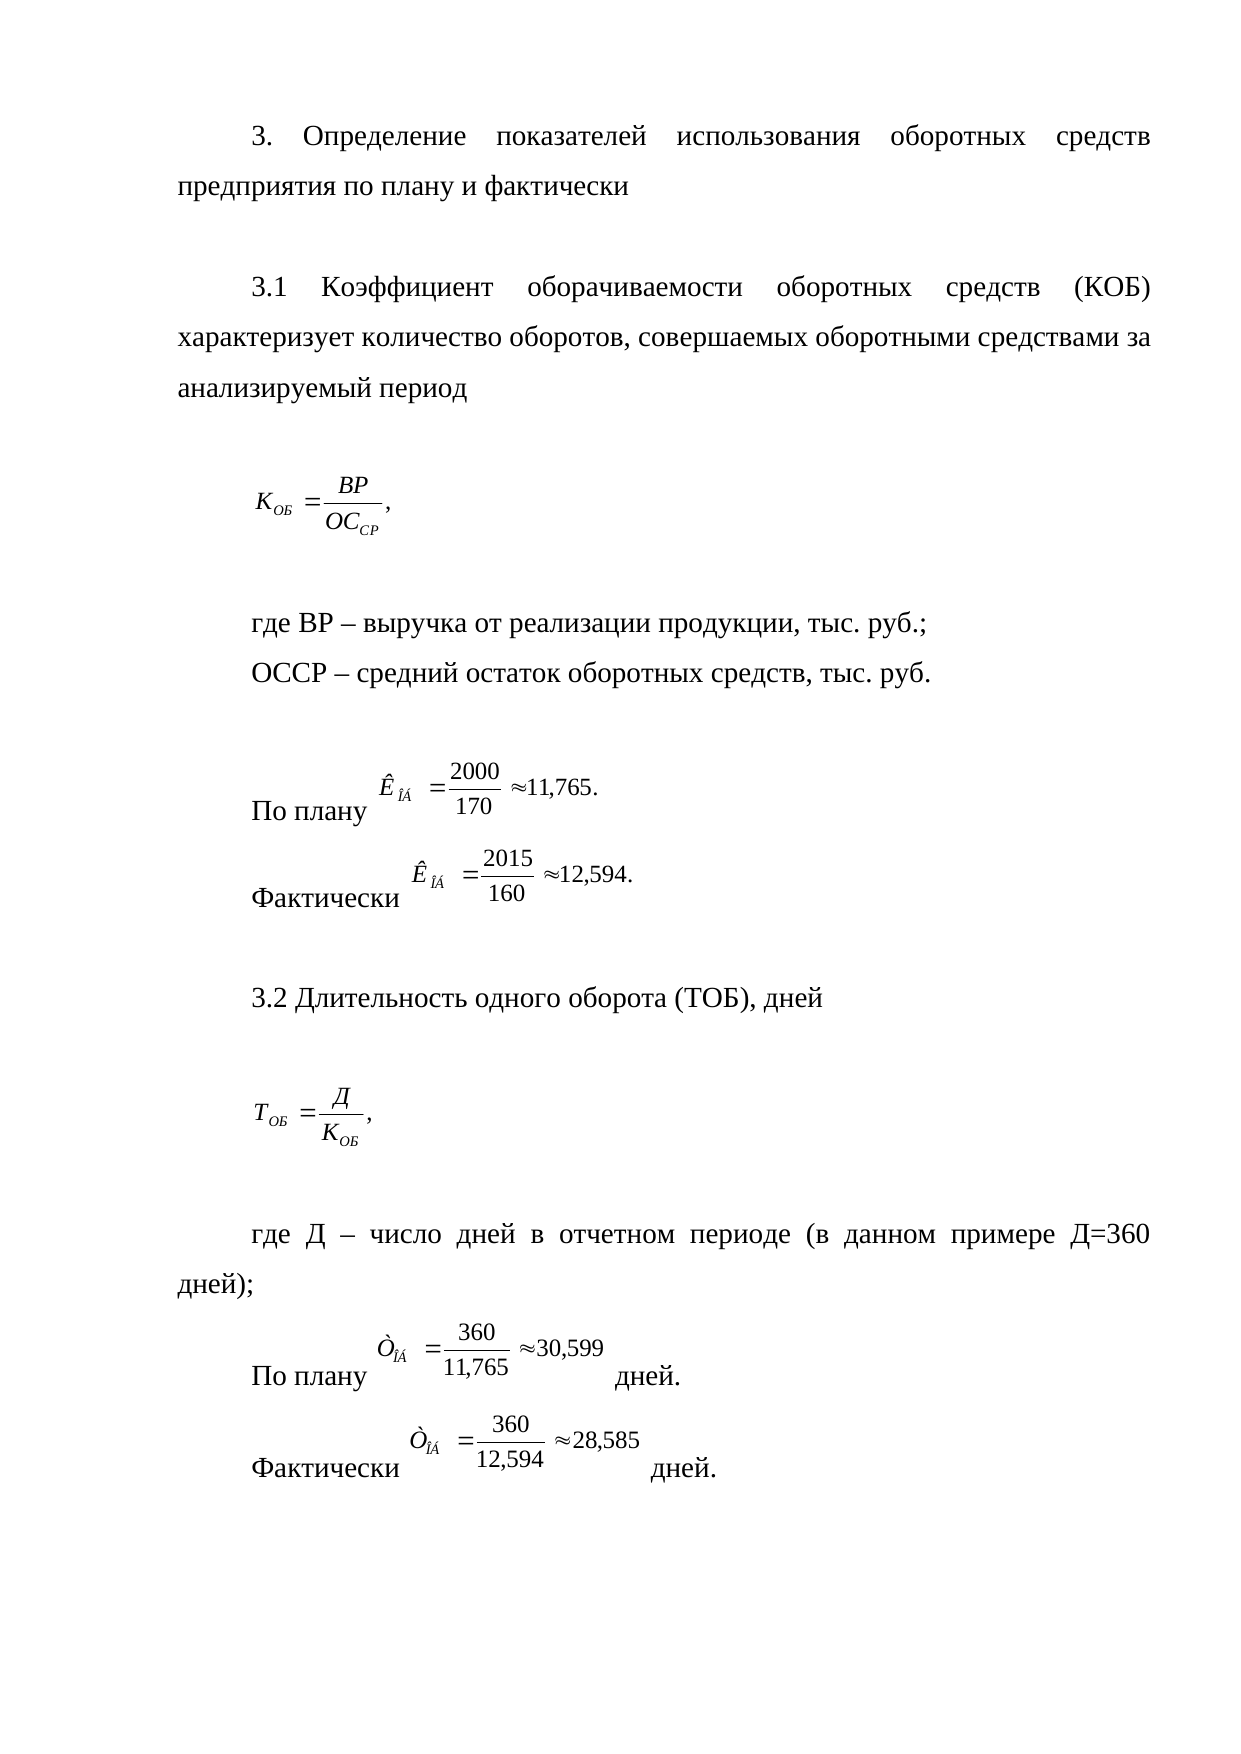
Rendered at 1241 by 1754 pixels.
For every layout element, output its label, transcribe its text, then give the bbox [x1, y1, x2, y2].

text Фактически дней. [177, 1408, 1152, 1483]
text 3. Определение показателей использования оборотных средств предприятия по плану и фактически [177, 118, 1152, 202]
text Фактически [177, 843, 1152, 913]
text По плану [177, 756, 1152, 826]
text где Д – число дней в отчетном периоде (в данном примере Д=360 дней); [177, 1216, 1152, 1300]
text где ВР – выручка от реализации продукции, тыс. руб.; [177, 605, 1152, 638]
text 3.2 Длительность одного оборота (ТОБ), дней [177, 981, 1152, 1014]
text ОССР – средний остаток оборотных средств, тыс. руб. [177, 655, 1152, 689]
text По плану дней. [177, 1317, 1152, 1392]
text 3.1 Коэффициент оборачиваемости оборотных средств (КОБ) характеризует количество оборотов, совершаемых оборотными средствами за анализируемый период [177, 269, 1152, 403]
